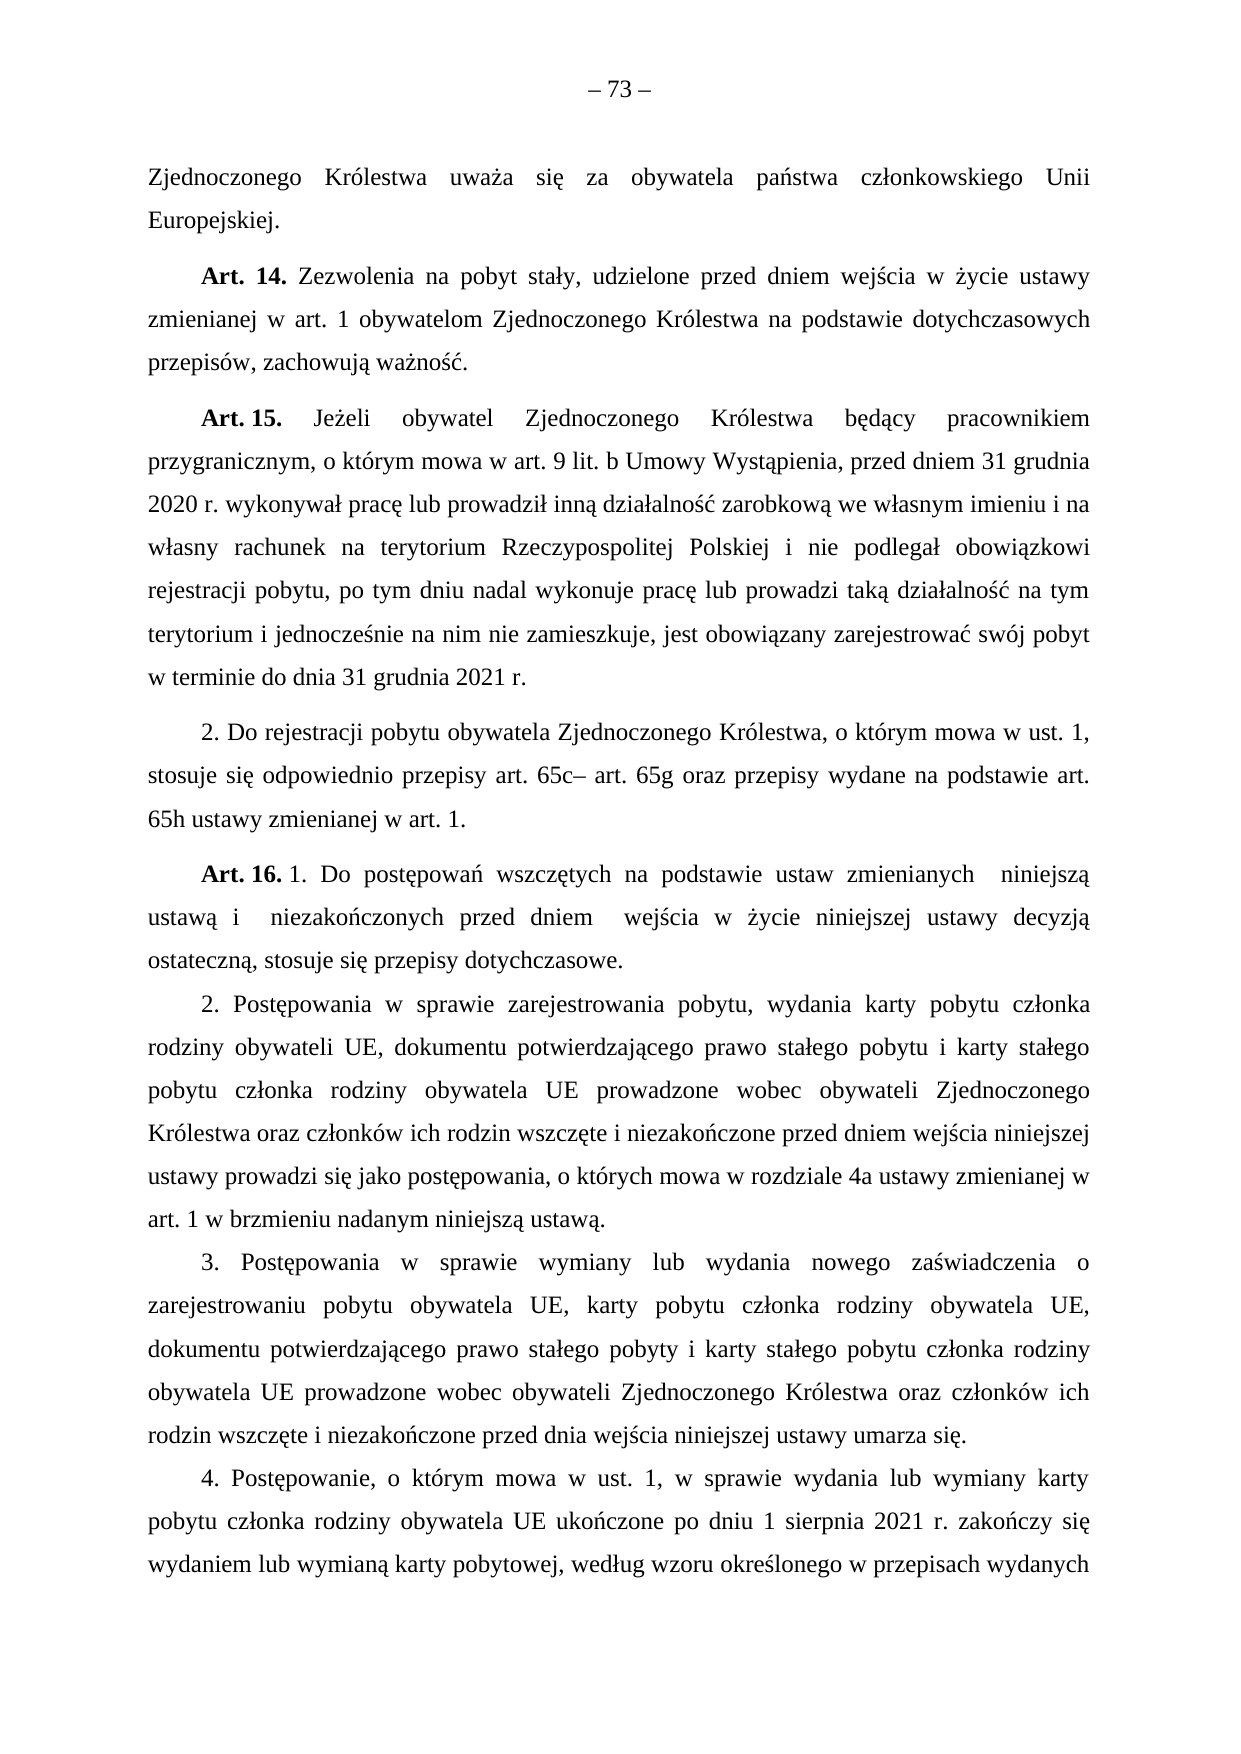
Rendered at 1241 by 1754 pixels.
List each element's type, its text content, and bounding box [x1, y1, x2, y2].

text Art. 14. Zezwolenia na pobyt stały, udzielone przed dniem wejścia w życie ustawy zmienianej w art. 1 obywatelom Zjednoczonego Królestwa na podstawie dotychczasowych przepisów, zachowują ważność. [148, 261, 1091, 376]
text 2. Postępowania w sprawie zarejestrowania pobytu, wydania karty pobytu członka rodziny obywateli UE, dokumentu potwierdzającego prawo stałego pobytu i karty stałego pobytu członka rodziny obywatela UE prowadzone wobec obywateli Zjednoczonego Królestwa oraz członków ich rodzin wszczęte i niezakończone przed dniem wejścia niniejszej ustawy prowadzi się jako postępowania, o których mowa w rozdziale 4a ustawy zmienianej w art. 1 w brzmieniu nadanym niniejszą ustawą. [148, 989, 1091, 1233]
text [148, 1463, 1091, 1578]
text Art. 16. 1. Do postępowań wszczętych na podstawie ustaw zmienianych niniejszą ustawą i niezakończonych przed dniem wejścia w życie niniejszej ustawy decyzją ostateczną, stosuje się przepisy dotychczasowe. [148, 859, 1091, 974]
text 2. Do rejestracji pobytu obywatela Zjednoczonego Królestwa, o którym mowa w ust. 1, stosuje się odpowiednio przepisy art. 65c– art. 65g oraz przepisy wydane na podstawie art. 65h ustawy zmienianej w art. 1. [148, 717, 1091, 832]
text 3. Postępowania w sprawie wymiany lub wydania nowego zaświadczenia o zarejestrowaniu pobytu obywatela UE, karty pobytu członka rodziny obywatela UE, dokumentu potwierdzającego prawo stałego pobyty i karty stałego pobytu członka rodziny obywatela UE prowadzone wobec obywateli Zjednoczonego Królestwa oraz członków ich rodzin wszczęte i niezakończone przed dnia wejścia niniejszej ustawy umarza się. [148, 1247, 1091, 1449]
text Art. 15. Jeżeli obywatel Zjednoczonego Królestwa będący pracownikiem przygranicznym, o którym mowa w art. 9 lit. b Umowy Wystąpienia, przed dniem 31 grudnia 2020 r. wykonywał pracę lub prowadził inną działalność zarobkową we własnym imieniu i na własny rachunek na terytorium Rzeczypospolitej Polskiej i nie podlegał obowiązkowi rejestracji pobytu, po tym dniu nadal wykonuje pracę lub prowadzi taką działalność na tym terytorium i jednocześnie na nim nie zamieszkuje, jest obowiązany zarejestrować swój pobyt w terminie do dnia 31 grudnia 2021 r. [148, 403, 1091, 691]
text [148, 162, 1091, 234]
